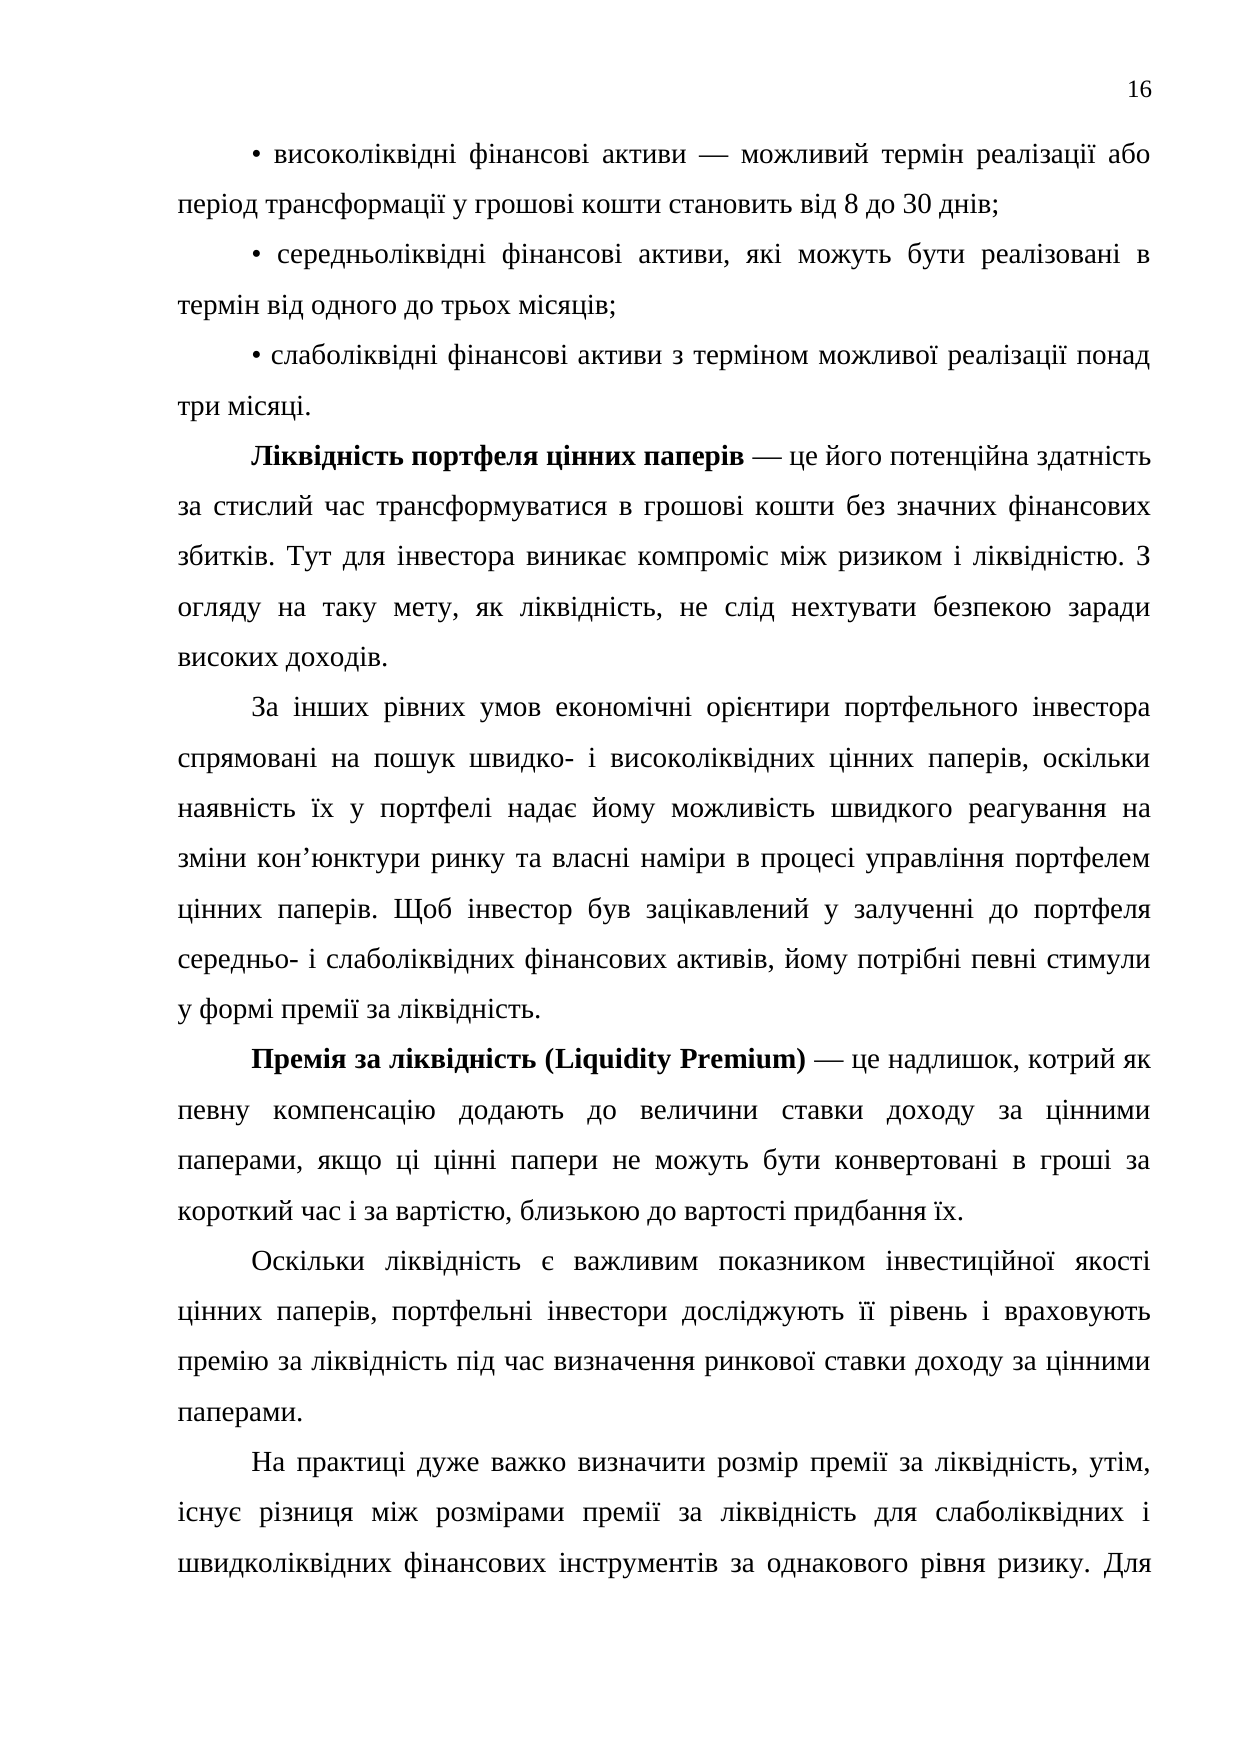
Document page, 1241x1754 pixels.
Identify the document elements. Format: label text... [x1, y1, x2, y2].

text Оскільки ліквідність є важливим показником інвестиційної якості цінних паперів, портфельні інвестори досліджують її рівень і враховують премію за ліквідність під час визначення ринкової ставки доходу за цінними паперами. [177, 1243, 1152, 1427]
text • слаболіквідні фінансові активи з терміном можливої реалізації понад три місяці. [177, 337, 1152, 421]
text Ліквідність портфеля цінних паперів — це його потенційна здатність за стислий час трансформуватися в грошові кошти без значних фінансових збитків. Тут для інвестора виникає компроміс між ризиком і ліквідністю. З огляду на таку мету, як ліквідність, не слід нехтувати безпекою заради високих доходів. [177, 438, 1152, 673]
text • середньоліквідні фінансові активи, які можуть бути реалізовані в термін від одного до трьох місяців; [177, 237, 1152, 321]
text За інших рівних умов економічні орієнтири портфельного інвестора спрямовані на пошук швидко- і високоліквідних цінних паперів, оскільки наявність їх у портфелі надає йому можливість швидкого реагування на зміни кон’юнктури ринку та власні наміри в процесі управління портфелем цінних паперів. Щоб інвестор був зацікавлений у залученні до портфеля середньо- і слаболіквідних фінансових активів, йому потрібні певні стимули у формі премії за ліквідність. [177, 689, 1152, 1025]
text • високоліквідні фінансові активи — можливий термін реалізації або період трансформації у грошові кошти становить від 8 до 30 днів; [177, 136, 1152, 220]
text Премія за ліквідність (Liquidity Premium) — це надлишок, котрий як певну компенсацію додають до величини ставки доходу за цінними паперами, якщо ці цінні папери не можуть бути конвертовані в гроші за короткий час і за вартістю, близькою до вартості придбання їх. [177, 1042, 1152, 1226]
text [177, 1444, 1152, 1578]
